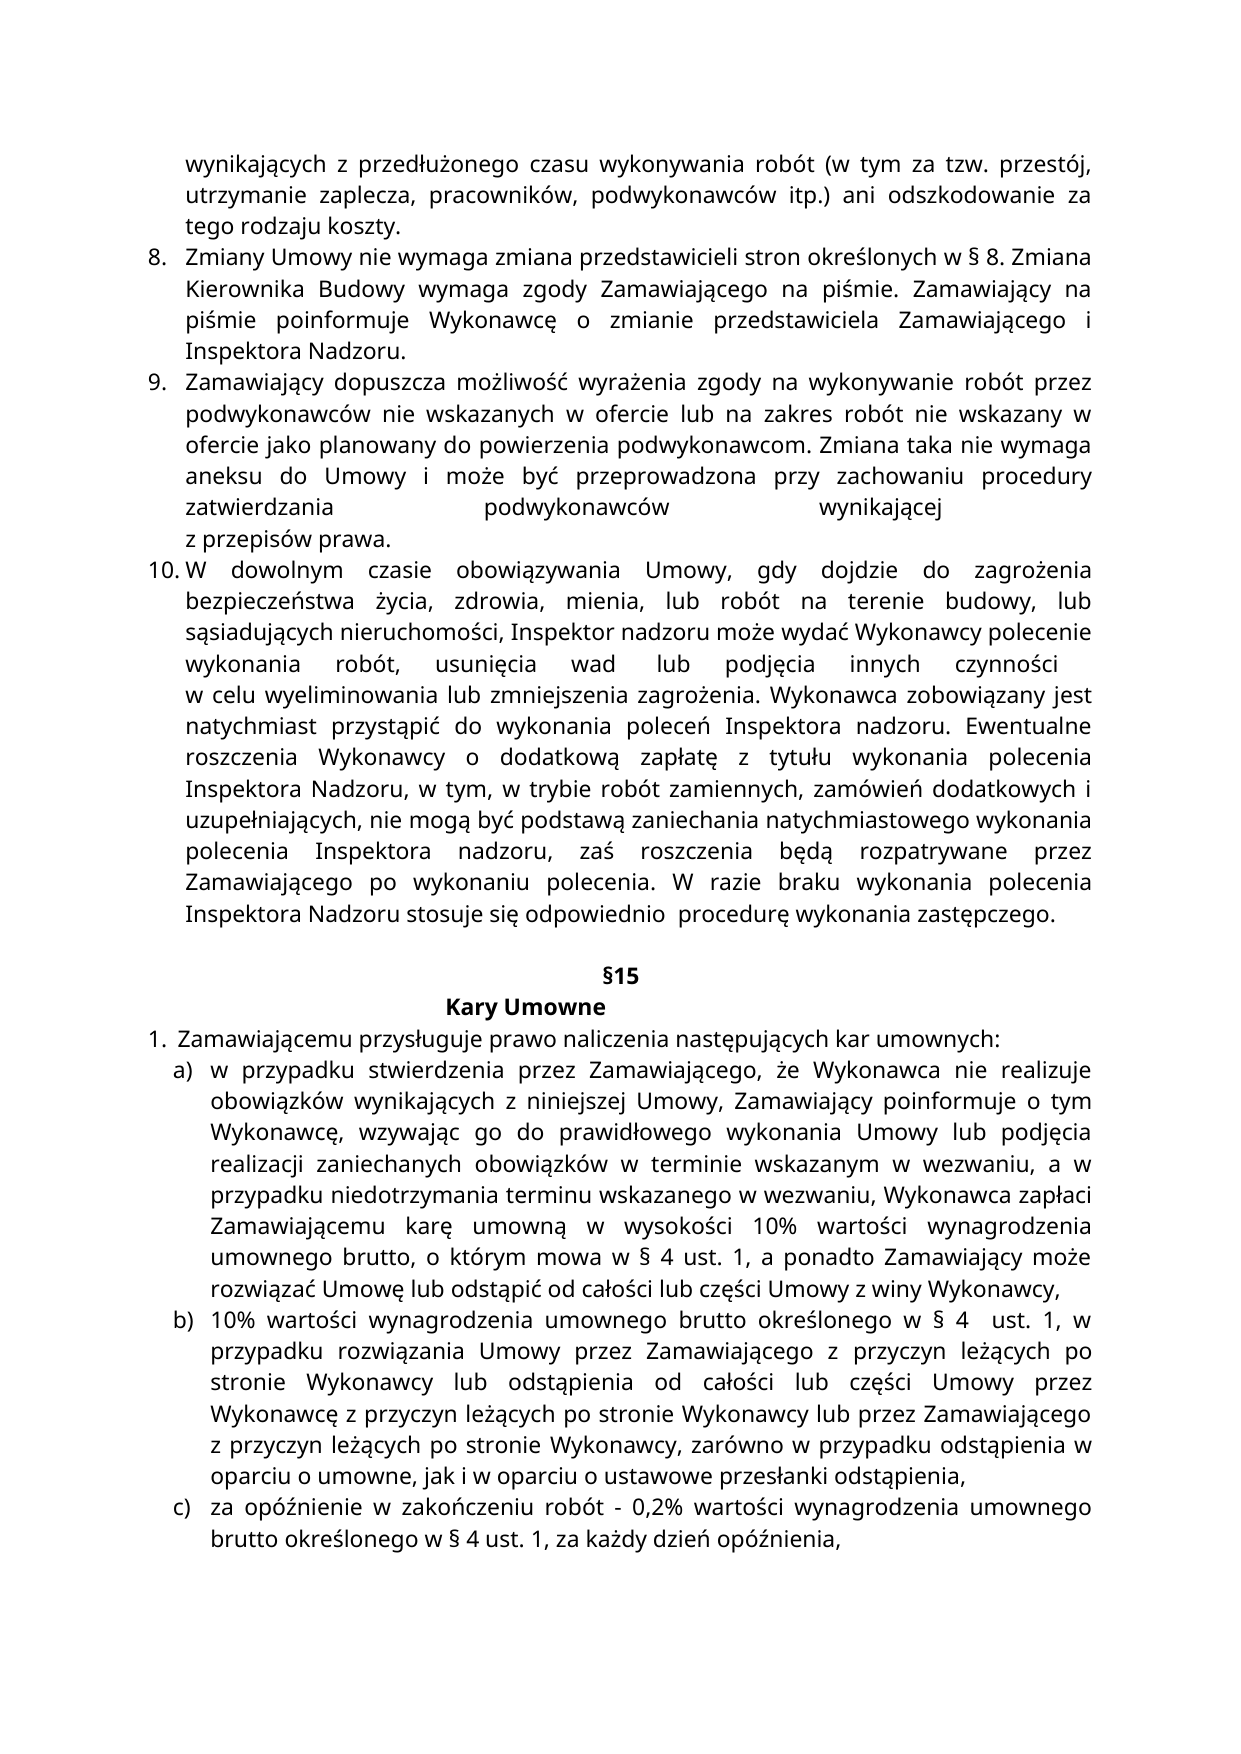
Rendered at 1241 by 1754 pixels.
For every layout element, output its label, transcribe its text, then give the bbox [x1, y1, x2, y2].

list 10% wartości wynagrodzenia umownego brutto określonego w § 4 ust. 1, w przypadku rozwiązania Umowy przez Zamawiającego z przyczyn leżących po stronie Wykonawcy lub odstąpienia od całości lub części Umowy przez Wykonawcę z przyczyn leżących po stronie Wykonawcy lub przez Zamawiającego z przyczyn leżących po stronie Wykonawcy, zarówno w przypadku odstąpienia w oparciu o umowne, jak i w oparciu o ustawowe przesłanki odstąpienia, [173, 1304, 1093, 1491]
list Zamawiający dopuszcza możliwość wyrażenia zgody na wykonywanie robót przez podwykonawców nie wskazanych w ofercie lub na zakres robót nie wskazany w ofercie jako planowany do powierzenia podwykonawcom. Zmiana taka nie wymaga aneksu do Umowy i może być przeprowadzona przy zachowaniu procedury zatwierdzania podwykonawców wynikającej z przepisów prawa. [148, 366, 1093, 554]
list W dowolnym czasie obowiązywania Umowy, gdy dojdzie do zagrożenia bezpieczeństwa życia, zdrowia, mienia, lub robót na terenie budowy, lub sąsiadujących nieruchomości, Inspektor nadzoru może wydać Wykonawcy polecenie wykonania robót, usunięcia wad lub podjęcia innych czynności w celu wyeliminowania lub zmniejszenia zagrożenia. Wykonawca zobowiązany jest natychmiast przystąpić do wykonania poleceń Inspektora nadzoru. Ewentualne roszczenia Wykonawcy o dodatkową zapłatę z tytułu wykonania polecenia Inspektora Nadzoru, w tym, w trybie robót zamiennych, zamówień dodatkowych i uzupełniających, nie mogą być podstawą zaniechania natychmiastowego wykonania polecenia Inspektora nadzoru, zaś roszczenia będą rozpatrywane przez Zamawiającego po wykonaniu polecenia. W razie braku wykonania polecenia Inspektora Nadzoru stosuje się odpowiednio procedurę wykonania zastępczego. [148, 554, 1093, 929]
text §15 [590, 960, 1093, 991]
list Zmiany Umowy nie wymaga zmiana przedstawicieli stron określonych w § 8. Zmiana Kierownika Budowy wymaga zgody Zamawiającego na piśmie. Zamawiający na piśmie poinformuje Wykonawcę o zmianie przedstawiciela Zamawiającego i Inspektora Nadzoru. [148, 241, 1093, 366]
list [148, 148, 1093, 241]
list Zamawiającemu przysługuje prawo naliczenia następujących kar umownych: [148, 1023, 1093, 1054]
text Kary Umowne [148, 991, 1093, 1023]
list w przypadku stwierdzenia przez Zamawiającego, że Wykonawca nie realizuje obowiązków wynikających z niniejszej Umowy, Zamawiający poinformuje o tym Wykonawcę, wzywając go do prawidłowego wykonania Umowy lub podjęcia realizacji zaniechanych obowiązków w terminie wskazanym w wezwaniu, a w przypadku niedotrzymania terminu wskazanego w wezwaniu, Wykonawca zapłaci Zamawiającemu karę umowną w wysokości 10% wartości wynagrodzenia umownego brutto, o którym mowa w § 4 ust. 1, a ponadto Zamawiający może rozwiązać Umowę lub odstąpić od całości lub części Umowy z winy Wykonawcy, [173, 1054, 1093, 1304]
list za opóźnienie w zakończeniu robót - 0,2% wartości wynagrodzenia umownego brutto określonego w § 4 ust. 1, za każdy dzień opóźnienia, [173, 1491, 1093, 1554]
